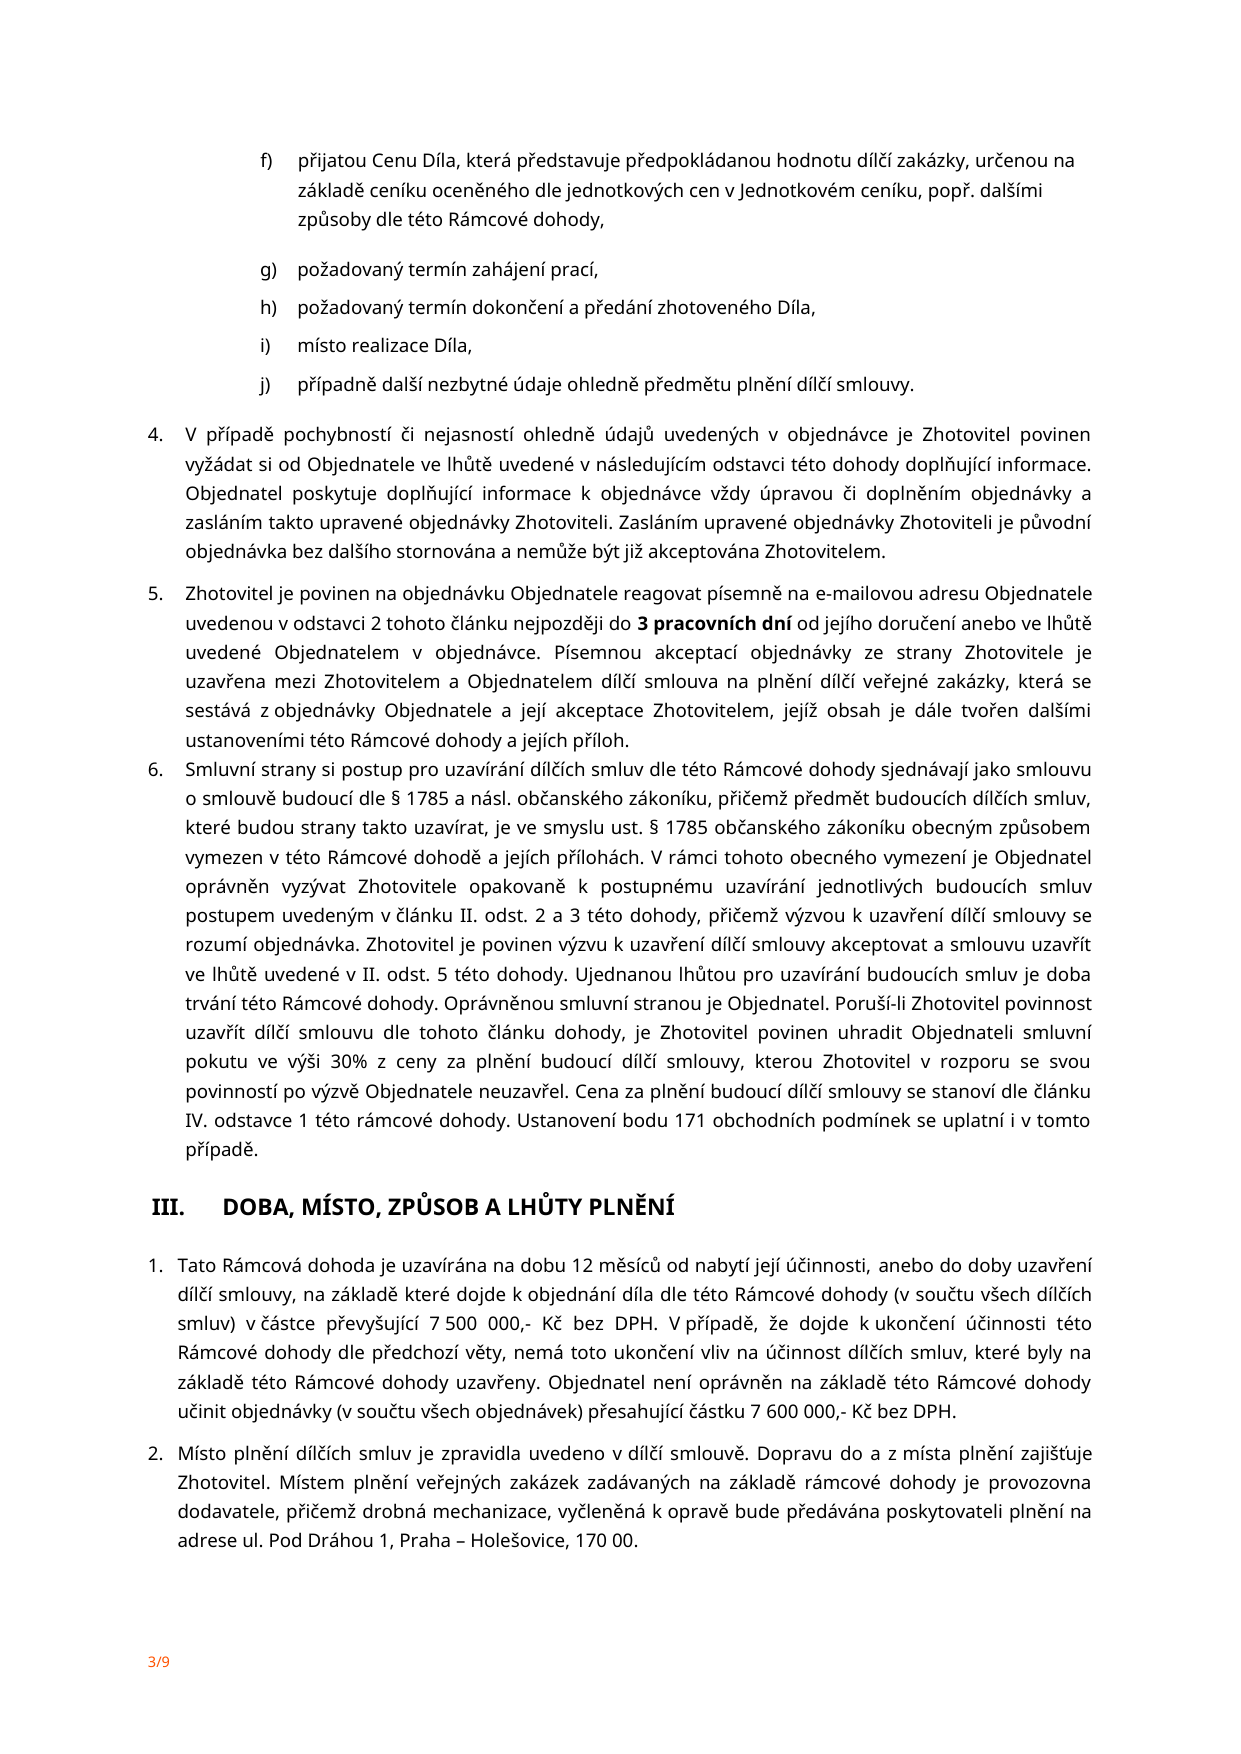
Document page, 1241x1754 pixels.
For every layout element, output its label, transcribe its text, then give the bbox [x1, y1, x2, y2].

list místo realizace Díla, [260, 333, 1093, 358]
list Zhotovitel je povinen na objednávku Objednatele reagovat písemně na e-mailovou adresu Objednatele uvedenou v odstavci 2 tohoto článku nejpozději do 3 pracovních dní od jejího doručení anebo ve lhůtě uvedené Objednatelem v objednávce. Písemnou akceptací objednávky ze strany Zhotovitele je uzavřena mezi Zhotovitelem a Objednatelem dílčí smlouva na plnění dílčí veřejné zakázky, která se sestává z objednávky Objednatele a její akceptace Zhotovitelem, jejíž obsah je dále tvořen dalšími ustanoveními této Rámcové dohody a jejích příloh. [148, 581, 1093, 752]
list požadovaný termín zahájení prací, [260, 256, 1093, 282]
list DOBA, MÍSTO, ZPŮSOB A LHŮTY PLNĚNÍ [185, 1191, 1093, 1222]
list Smluvní strany si postup pro uzavírání dílčích smluv dle této Rámcové dohody sjednávají jako smlouvu o smlouvě budoucí dle § 1785 a násl. občanského zákoníku, přičemž předmět budoucích dílčích smluv, které budou strany takto uzavírat, je ve smyslu ust. § 1785 občanského zákoníku obecným způsobem vymezen v této Rámcové dohodě a jejích přílohách. V rámci tohoto obecného vymezení je Objednatel oprávněn vyzývat Zhotovitele opakovaně k postupnému uzavírání jednotlivých budoucích smluv postupem uvedeným v článku II. odst. 2 a 3 této dohody, přičemž výzvou k uzavření dílčí smlouvy se rozumí objednávka. Zhotovitel je povinen výzvu k uzavření dílčí smlouvy akceptovat a smlouvu uzavřít ve lhůtě uvedené v II. odst. 5 této dohody. Ujednanou lhůtou pro uzavírání budoucích smluv je doba trvání této Rámcové dohody. Oprávněnou smluvní stranou je Objednatel. Poruší-li Zhotovitel povinnost uzavřít dílčí smlouvu dle tohoto článku dohody, je Zhotovitel povinen uhradit Objednateli smluvní pokutu ve výši 30% z ceny za plnění budoucí dílčí smlouvy, kterou Zhotovitel v rozporu se svou povinností po výzvě Objednatele neuzavřel. Cena za plnění budoucí dílčí smlouvy se stanoví dle článku IV. odstavce 1 této rámcové dohody. Ustanovení bodu 171 obchodních podmínek se uplatní i v tomto případě. [148, 756, 1093, 1162]
list požadovaný termín dokončení a předání zhotoveného Díla, [260, 294, 1093, 320]
list přijatou Cenu Díla, která představuje předpokládanou hodnotu dílčí zakázky, určenou na základě ceníku oceněného dle jednotkových cen v Jednotkovém ceníku, popř. dalšími způsoby dle této Rámcové dohody, [260, 148, 1093, 232]
text Místo plnění dílčích smluv je zpravidla uvedeno v dílčí smlouvě. Dopravu do a z místa plnění zajišťuje Zhotovitel. Místem plnění veřejných zakázek zadávaných na základě rámcové dohody je provozovna dodavatele, přičemž drobná mechanizace, vyčleněná k opravě bude předávána poskytovateli plnění na adrese ul. Pod Dráhou 1, Praha – Holešovice, 170 00. [148, 1440, 1093, 1553]
list případně další nezbytné údaje ohledně předmětu plnění dílčí smlouvy. [260, 371, 1093, 396]
text Tato Rámcová dohoda je uzavírána na dobu 12 měsíců od nabytí její účinnosti, anebo do doby uzavření dílčí smlouvy, na základě které dojde k objednání díla dle této Rámcové dohody (v součtu všech dílčích smluv) v částce převyšující 7 500 000,- Kč bez DPH. V případě, že dojde k ukončení účinnosti této Rámcové dohody dle předchozí věty, nemá toto ukončení vliv na účinnost dílčích smluv, které byly na základě této Rámcové dohody uzavřeny. Objednatel není oprávněn na základě této Rámcové dohody učinit objednávky (v součtu všech objednávek) přesahující částku 7 600 000,- Kč bez DPH. [148, 1252, 1093, 1424]
list V případě pochybností či nejasností ohledně údajů uvedených v objednávce je Zhotovitel povinen vyžádat si od Objednatele ve lhůtě uvedené v následujícím odstavci této dohody doplňující informace. Objednatel poskytuje doplňující informace k objednávce vždy úpravou či doplněním objednávky a zasláním takto upravené objednávky Zhotoviteli. Zasláním upravené objednávky Zhotoviteli je původní objednávka bez dalšího stornována a nemůže být již akceptována Zhotovitelem. [148, 422, 1093, 564]
